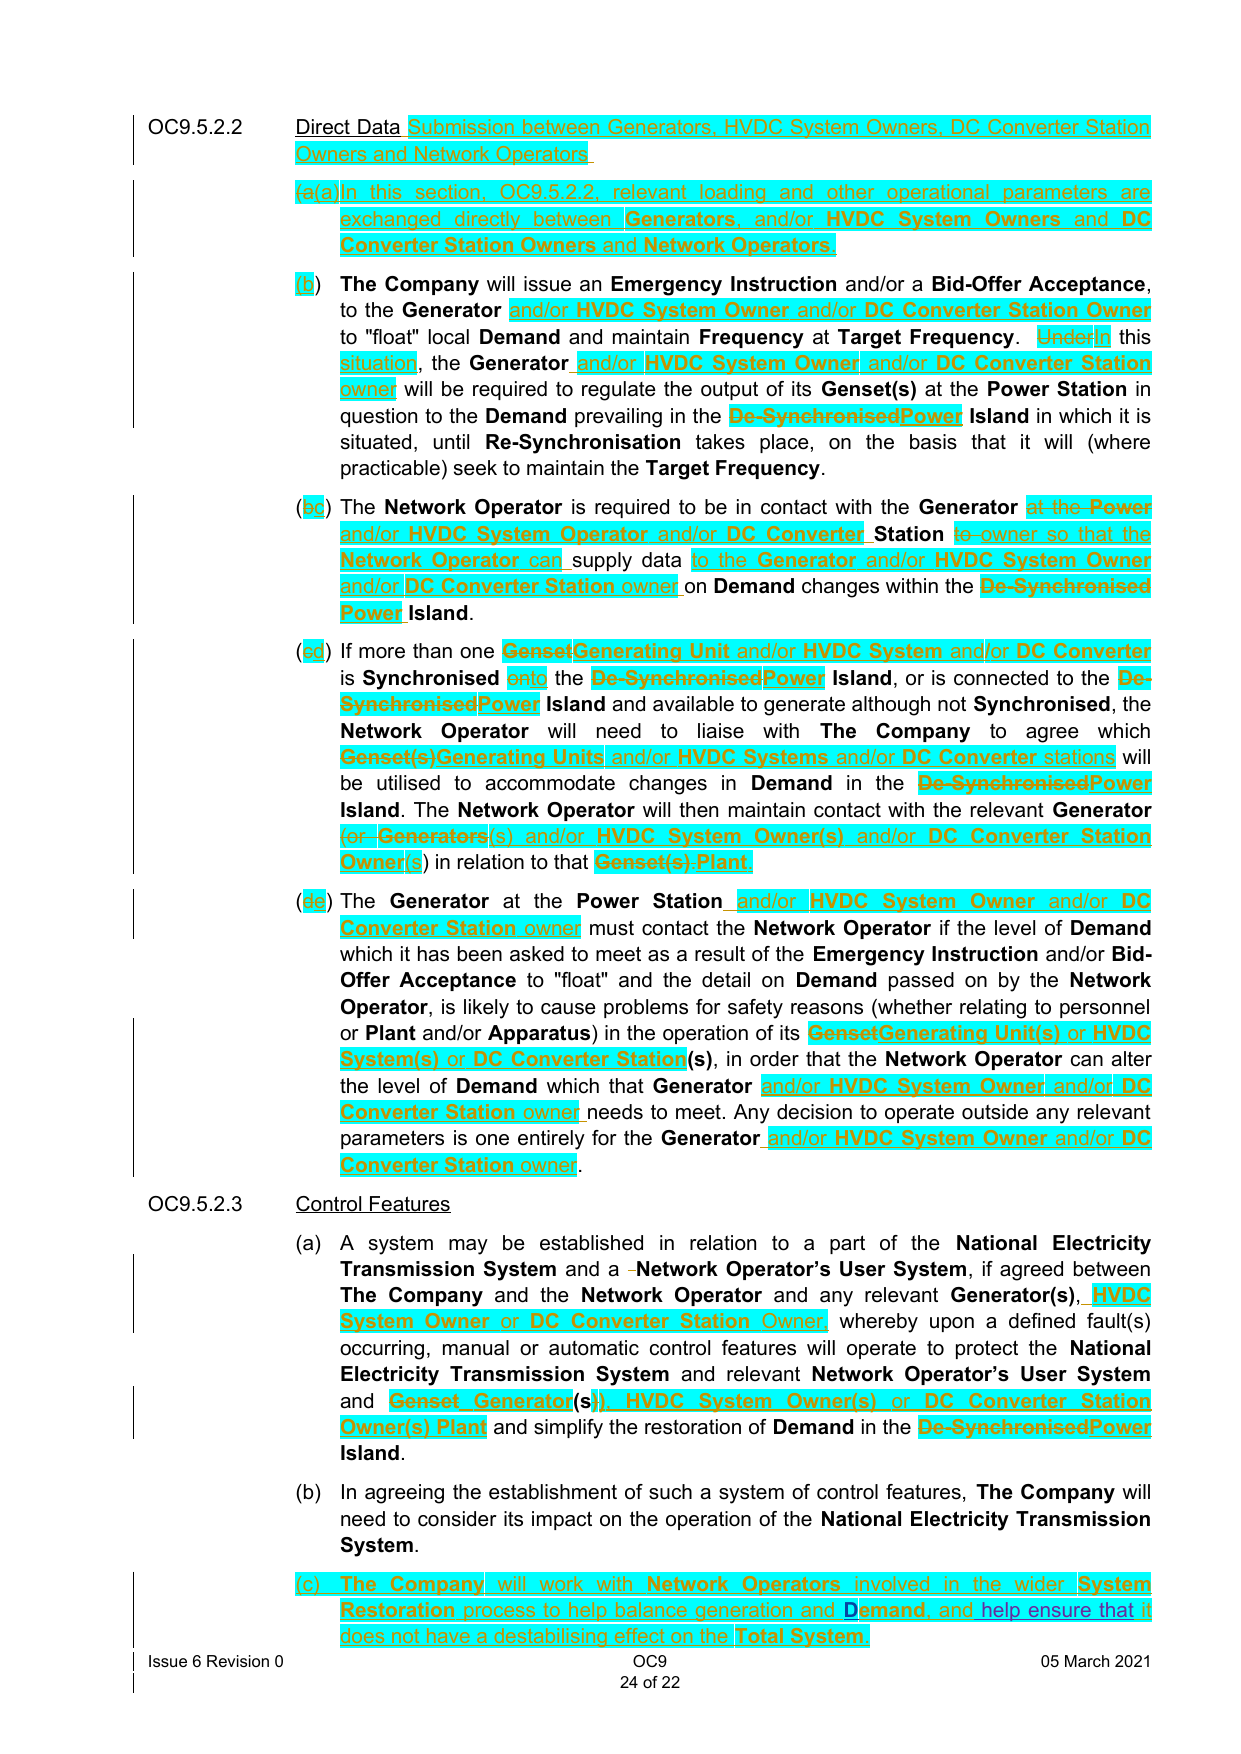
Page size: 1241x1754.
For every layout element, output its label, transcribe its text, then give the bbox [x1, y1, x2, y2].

text () The Generator at the Power Station must contact the Network Operator if the level of Demand which it has been asked to meet as a result of the Emergency Instruction and/or Bid-Offer Acceptance to "float" and the detail on Demand passed on by the Network Operator, is likely to cause problems for safety reasons (whether relating to personnel or Plant and/or Apparatus) in the operation of its (s), in order that the Network Operator can alter the level of Demand which that Generator needs to meet. Any decision to operate outside any relevant parameters is one entirely for the Generator. [295, 889, 1152, 1177]
text () The Network Operator is required to be in contact with the Generator Station supply data on Demand changes within the Island. [295, 495, 1152, 624]
text (a) A system may be established in relation to a part of the National Electricity Transmission System and a Network Operator’s User System, if agreed between The Company and the Network Operator and any relevant Generator(s), whereby upon a defined fault(s) occurring, manual or automatic control features will operate to protect the National Electricity Transmission System and relevant Network Operator’s User System and (s and simplify the restoration of Demand in the Island. [295, 1230, 1152, 1465]
text OC9.5.2.3 Control Features [148, 1191, 1152, 1215]
text () If more than one is Synchronised the Island, or is connected to the Island and available to generate although not Synchronised, the Network Operator will need to liaise with The Company to agree which will be utilised to accommodate changes in Demand in the Island. The Network Operator will then maintain contact with the relevant Generator) in relation to that [295, 639, 1152, 874]
text ) The Company will issue an Emergency Instruction and/or a Bid-Offer Acceptance, to the Generator to "float" local Demand and maintain Frequency at Target Frequency. this, the Generator will be required to regulate the output of its Genset(s) at the Power Station in question to the Demand prevailing in the Island in which it is situated, until Re-Synchronisation takes place, on the basis that it will (where practicable) seek to maintain the Target Frequency. [295, 272, 1152, 480]
text OC9.5.2.2 Direct Data [148, 115, 1152, 165]
text (b) In agreeing the establishment of such a system of control features, The Company will need to consider its impact on the operation of the National Electricity Transmission System. [295, 1480, 1152, 1557]
